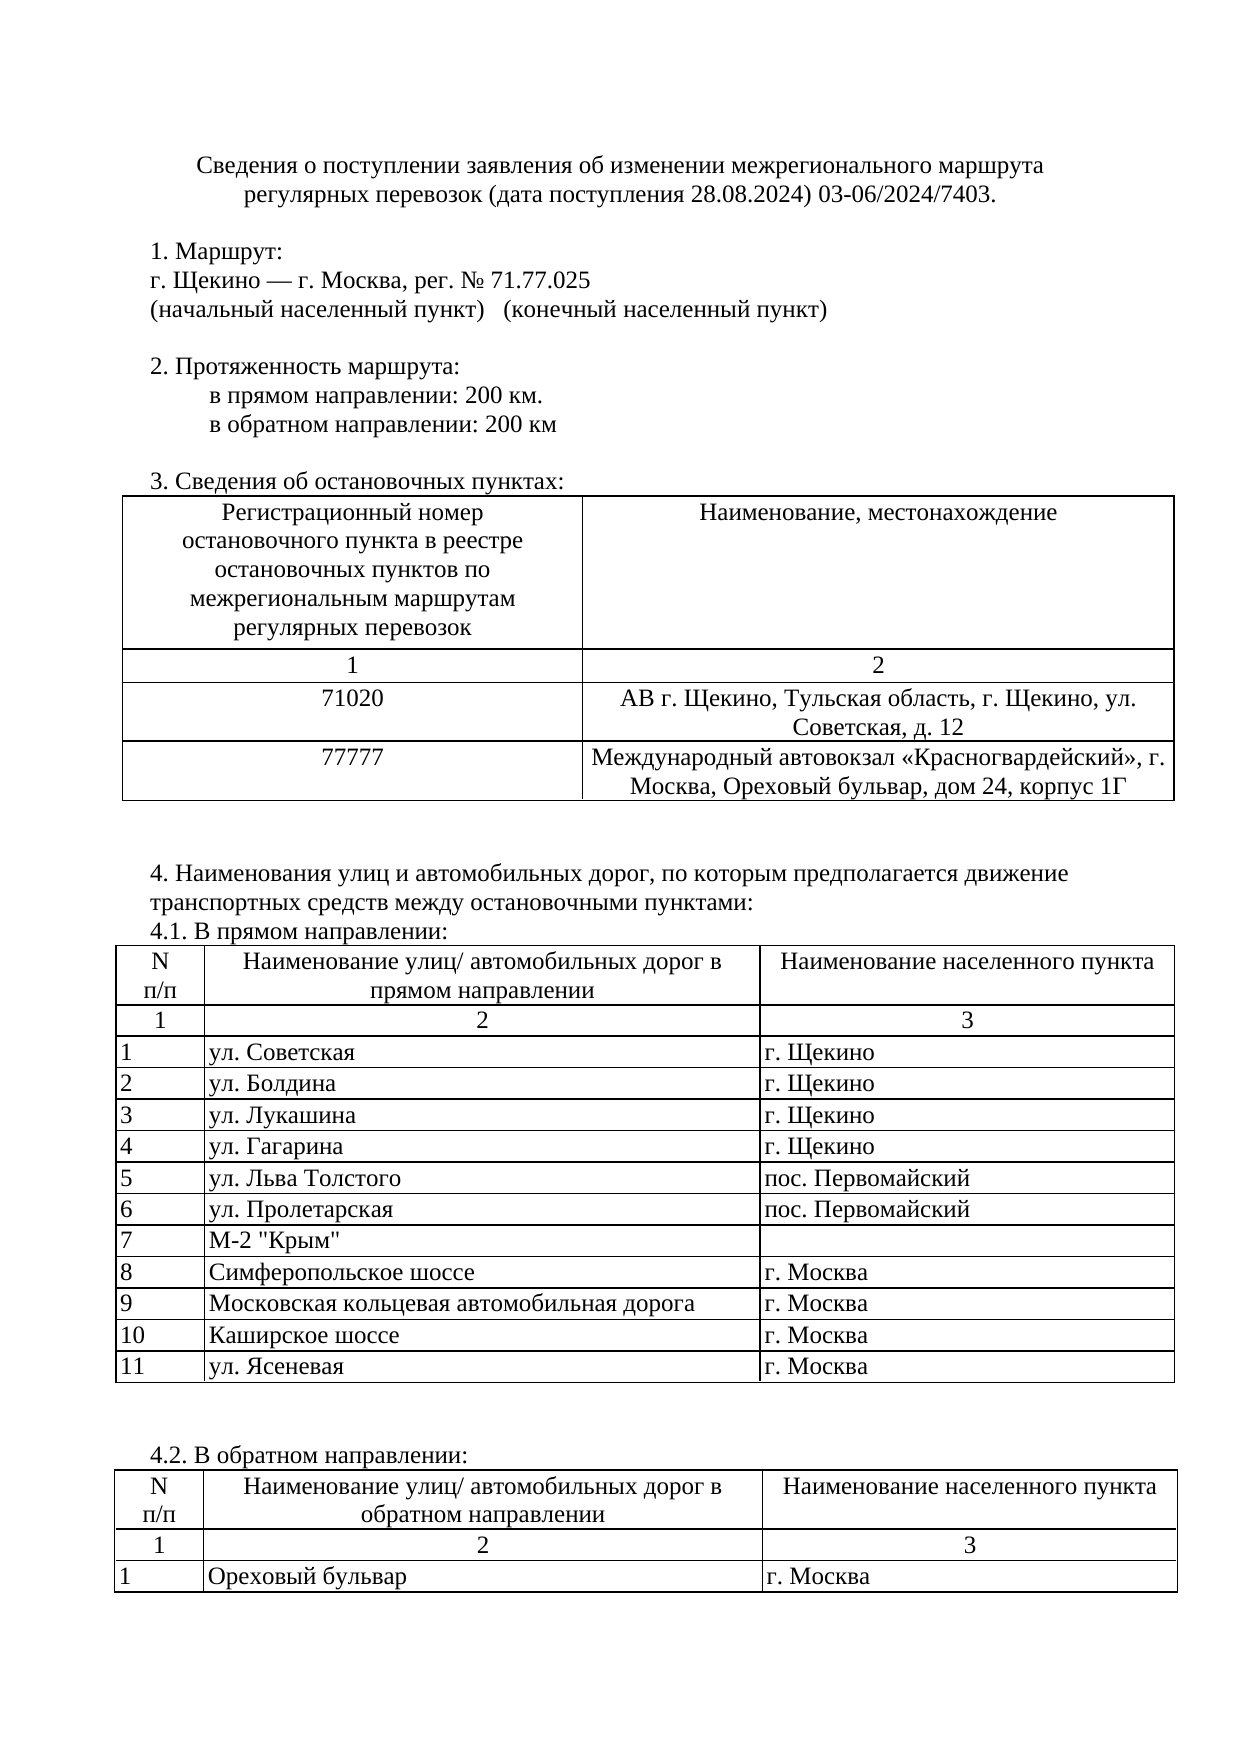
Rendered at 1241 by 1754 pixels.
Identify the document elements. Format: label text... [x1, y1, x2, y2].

text 1. Маршрут: [150, 236, 1090, 265]
table_cell Каширское шоссе [205, 1320, 759, 1350]
table_cell 7 [117, 1226, 204, 1256]
table_cell 1 [123, 650, 582, 681]
table_cell 8 [117, 1257, 204, 1287]
table_cell ул. Ясеневая [205, 1352, 759, 1381]
table_cell АВ г. Щекино, Тульская область, г. Щекино, ул. Советская, д. 12 [583, 683, 1173, 740]
text 4.2. В обратном направлении: [150, 1440, 1090, 1469]
table_cell Ореховый бульвар [204, 1561, 762, 1591]
table_cell г. Щекино [761, 1131, 1174, 1161]
table_header N п/п [117, 946, 204, 1004]
table_header Наименование населенного пункта [763, 1471, 1177, 1528]
table_cell ул. Советская [205, 1037, 759, 1067]
table_cell Международный автовокзал «Красногвардейский», г. Москва, Ореховый бульвар, дом 24, корпус 1Г [583, 742, 1173, 799]
text в прямом направлении: 200 км. [150, 380, 1090, 409]
text 2. Протяженность маршрута: [150, 351, 1090, 380]
table_header Наименование населенного пункта [761, 946, 1174, 1004]
text 3. Сведения об остановочных пунктах: [150, 466, 1090, 495]
table_cell 11 [117, 1352, 204, 1381]
table_cell ул. Льва Толстого [205, 1163, 759, 1193]
table_cell 1 [115, 1529, 203, 1560]
table_cell пос. Первомайский [761, 1163, 1174, 1193]
table_cell г. Щекино [761, 1100, 1174, 1130]
table_cell г. Москва [761, 1257, 1174, 1287]
table_header Наименование улиц/ автомобильных дорог в прямом направлении [205, 946, 759, 1004]
text Сведения о поступлении заявления об изменении межрегионального маршрута регулярных перевозок (дата поступления 28.08.2024) 03-06/2024/7403. [150, 150, 1090, 207]
text 4.1. В прямом направлении: [150, 916, 1090, 945]
table_cell М-2 "Крым" [205, 1226, 759, 1256]
table_cell 3 [117, 1100, 204, 1130]
table_cell 5 [117, 1163, 204, 1193]
table_cell 1 [115, 1561, 203, 1591]
text (начальный населенный пункт) (конечный населенный пункт) [150, 294, 1090, 322]
table_cell г. Москва [761, 1352, 1174, 1381]
table_cell 2 [204, 1530, 762, 1560]
text г. Щекино — г. Москва, рег. № 71.77.025 [150, 265, 1090, 294]
text в обратном направлении: 200 км [150, 409, 1090, 437]
table_cell г. Москва [761, 1289, 1174, 1318]
table_cell 4 [117, 1131, 204, 1161]
table_cell ул. Лукашина [205, 1100, 759, 1130]
table_header Наименование улиц/ автомобильных дорог в обратном направлении [204, 1471, 762, 1528]
table_cell г. Щекино [761, 1037, 1174, 1067]
table_cell Симферопольское шоссе [205, 1257, 759, 1287]
table_cell 9 [117, 1289, 204, 1318]
table_cell 2 [117, 1068, 204, 1098]
table_cell 10 [117, 1320, 204, 1350]
table_cell 1 [117, 1037, 204, 1067]
table_cell ул. Пролетарская [205, 1194, 759, 1224]
text 4. Наименования улиц и автомобильных дорог, по которым предполагается движение транспортных средств между остановочными пунктами: [150, 858, 1090, 916]
table_cell 3 [763, 1528, 1177, 1560]
table_cell ул. Болдина [205, 1068, 759, 1098]
table_cell 2 [583, 650, 1173, 681]
table_cell 1 [117, 1006, 204, 1035]
table_cell г. Москва [761, 1320, 1174, 1350]
table_header Наименование, местонахождение [583, 497, 1173, 648]
table_cell Московская кольцевая автомобильная дорога [205, 1289, 759, 1318]
table_cell 2 [205, 1006, 759, 1035]
table_cell г. Щекино [761, 1068, 1174, 1098]
table_cell [761, 1226, 1174, 1256]
table_cell пос. Первомайский [761, 1194, 1174, 1224]
table_cell 6 [117, 1194, 204, 1224]
table_cell 3 [761, 1006, 1174, 1035]
table_cell ул. Гагарина [205, 1131, 759, 1161]
table_header Регистрационный номер остановочного пункта в реестре остановочных пунктов по межрегиональным маршрутам регулярных перевозок [123, 497, 582, 648]
table_cell 77777 [123, 742, 582, 799]
table_header N п/п [115, 1471, 203, 1528]
table_cell г. Москва [763, 1560, 1177, 1591]
table_cell 71020 [123, 683, 582, 740]
